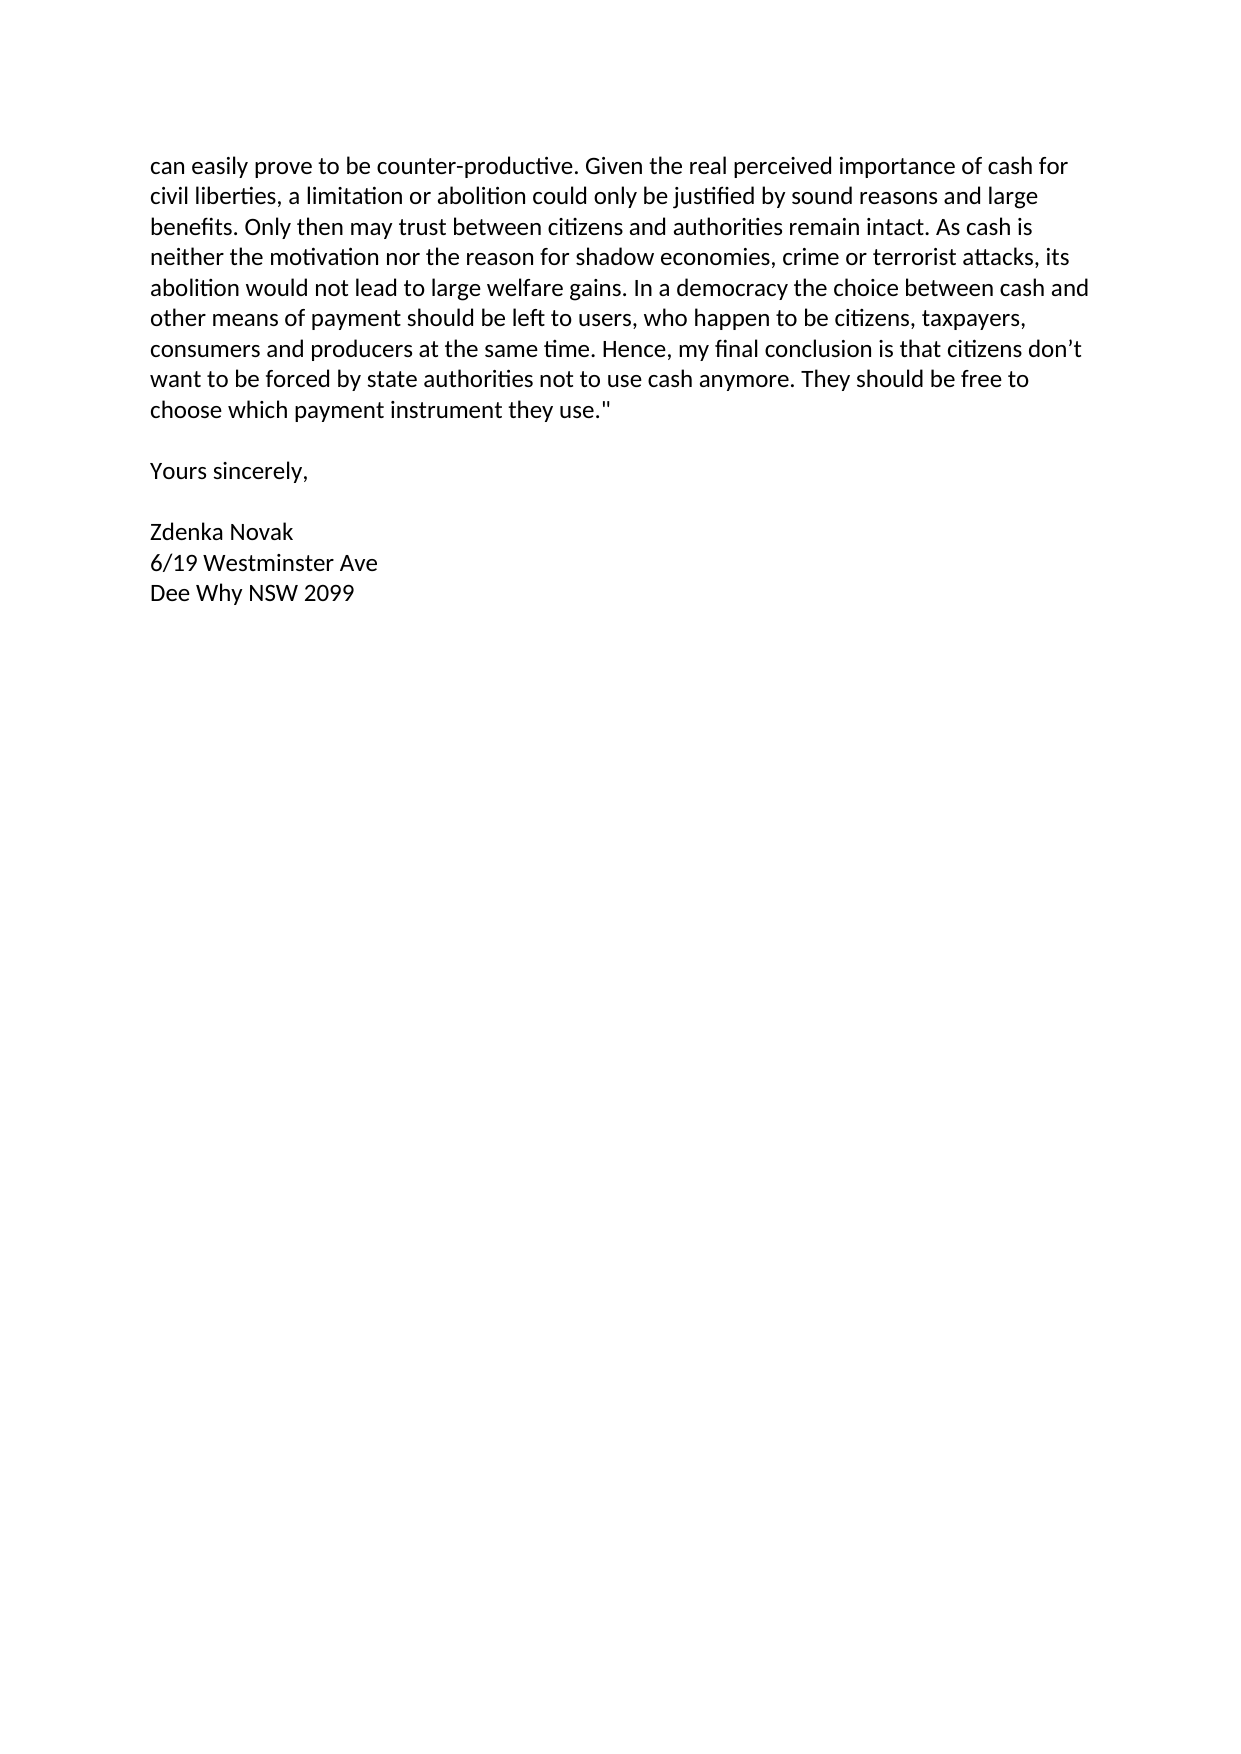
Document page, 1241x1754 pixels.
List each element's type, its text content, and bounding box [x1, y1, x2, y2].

text 6/19 Westminster Ave [150, 547, 1090, 577]
text Zdenka Novak [150, 516, 1090, 547]
text Yours sincerely, [150, 455, 1090, 486]
text Dee Why NSW 2099 [150, 577, 1090, 608]
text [150, 150, 1090, 425]
